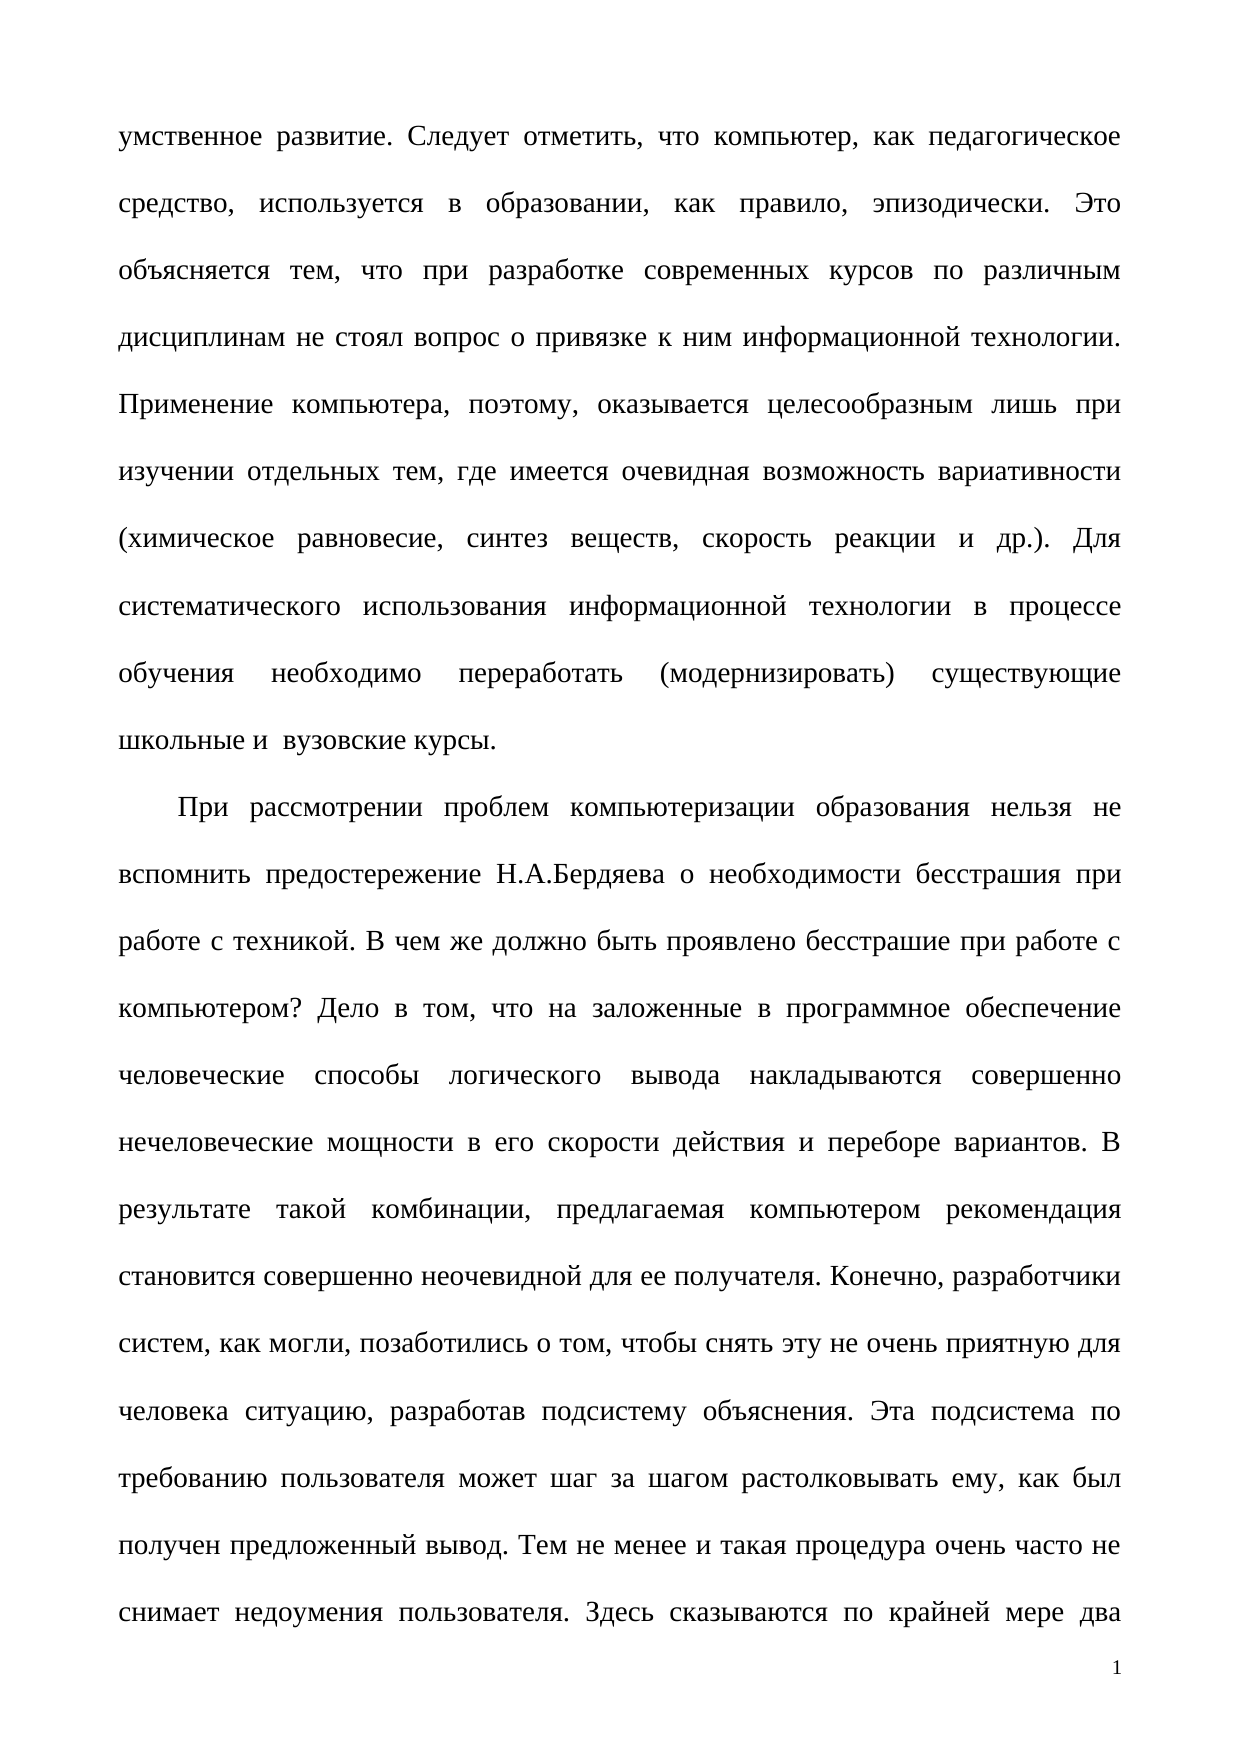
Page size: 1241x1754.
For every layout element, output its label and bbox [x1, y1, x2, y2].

text [118, 789, 1122, 1627]
text [118, 118, 1122, 755]
